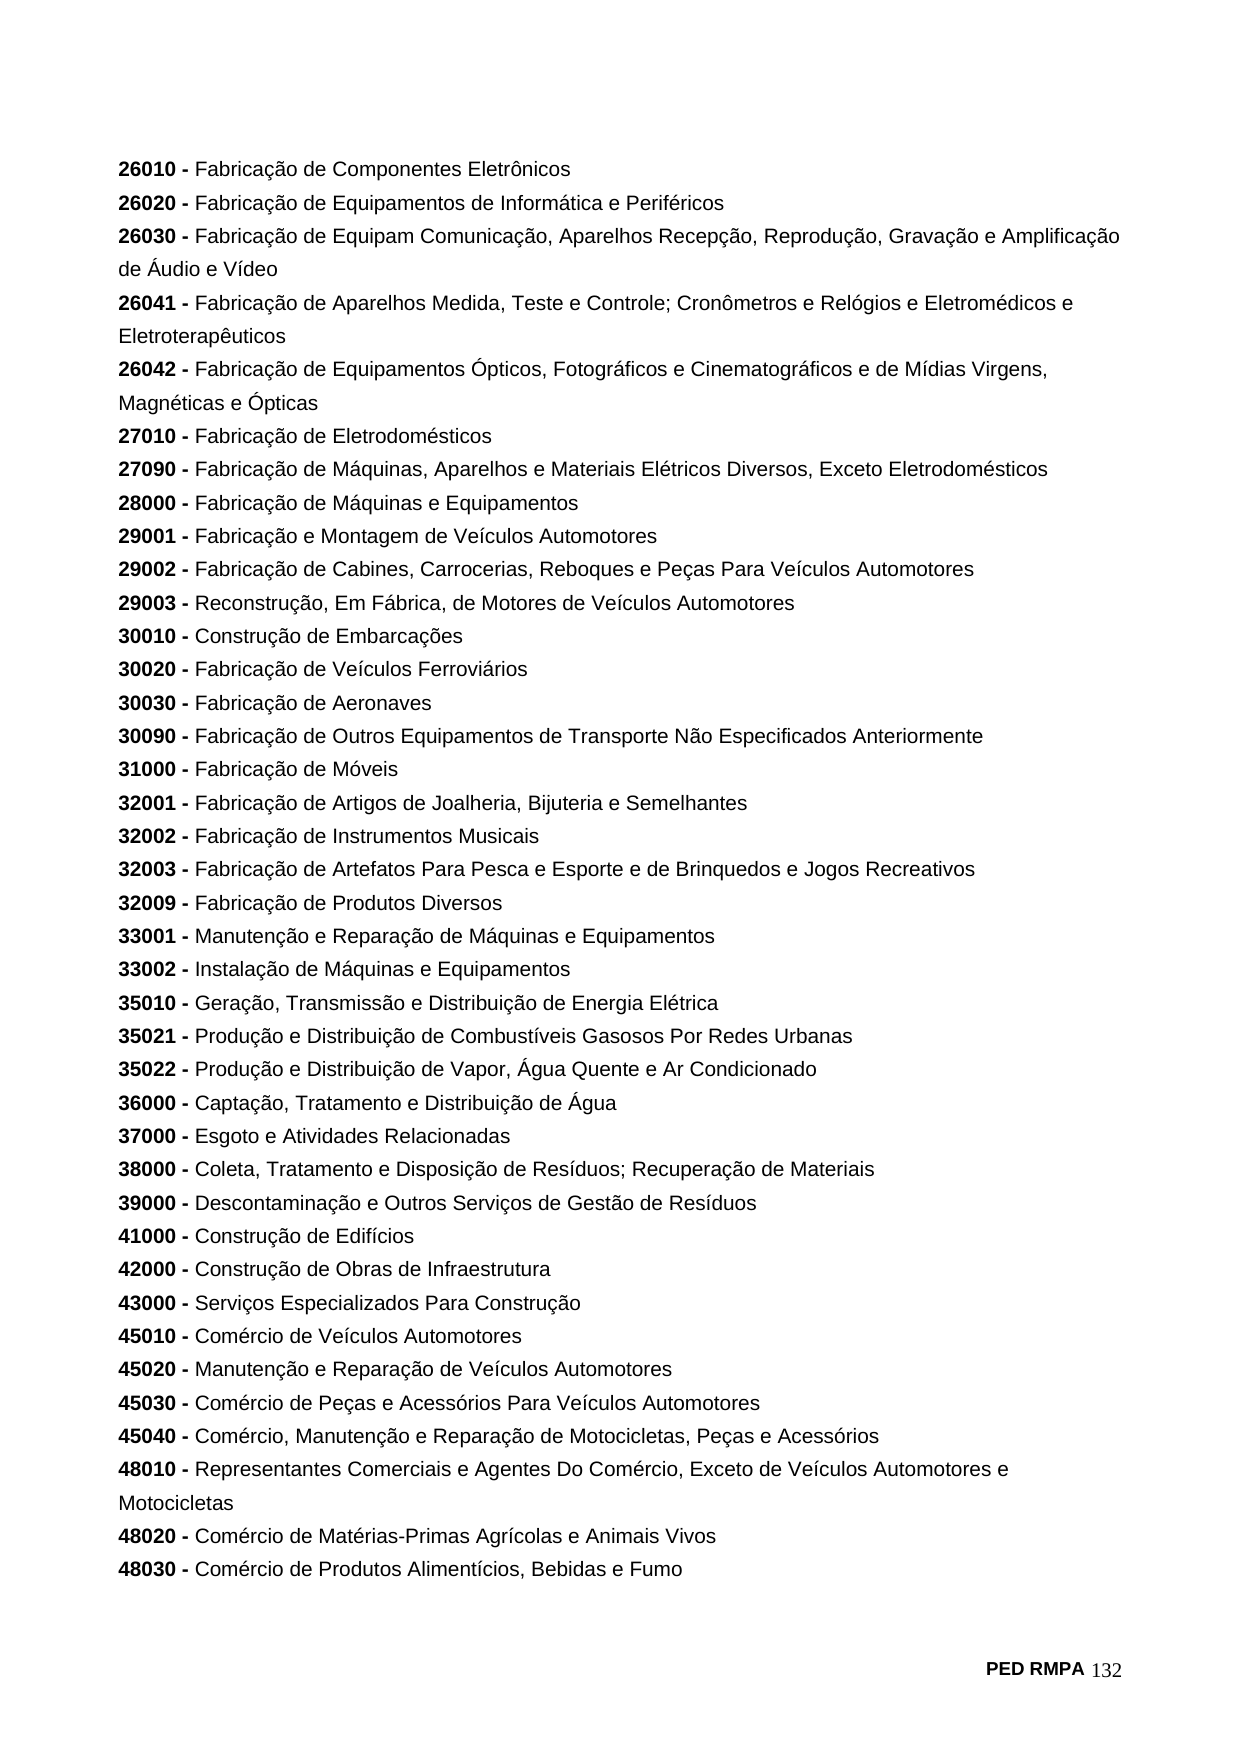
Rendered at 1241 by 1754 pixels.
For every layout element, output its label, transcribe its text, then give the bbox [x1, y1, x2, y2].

text 31000 - Fabricação de Móveis [118, 748, 1122, 781]
text 26020 - Fabricação de Equipamentos de Informática e Periféricos [118, 181, 1122, 214]
text 35022 - Produção e Distribuição de Vapor, Água Quente e Ar Condicionado [118, 1048, 1122, 1081]
text 30010 - Construção de Embarcações [118, 614, 1122, 648]
text 32003 - Fabricação de Artefatos Para Pesca e Esporte e de Brinquedos e Jogos Recreativos [118, 848, 1122, 881]
text 26010 - Fabricação de Componentes Eletrônicos [118, 148, 1122, 181]
text 48010 - Representantes Comerciais e Agentes Do Comércio, Exceto de Veículos Automotores e Motocicletas [118, 1448, 1122, 1514]
text 38000 - Coleta, Tratamento e Disposição de Resíduos; Recuperação de Materiais [118, 1148, 1122, 1181]
text 35010 - Geração, Transmissão e Distribuição de Energia Elétrica [118, 981, 1122, 1014]
text 33001 - Manutenção e Reparação de Máquinas e Equipamentos [118, 914, 1122, 948]
text 45030 - Comércio de Peças e Acessórios Para Veículos Automotores [118, 1381, 1122, 1414]
text 36000 - Captação, Tratamento e Distribuição de Água [118, 1081, 1122, 1114]
text 45020 - Manutenção e Reparação de Veículos Automotores [118, 1348, 1122, 1381]
text 28000 - Fabricação de Máquinas e Equipamentos [118, 481, 1122, 514]
text 26030 - Fabricação de Equipam Comunicação, Aparelhos Recepção, Reprodução, Gravação e Amplificação de Áudio e Vídeo [118, 214, 1122, 281]
text 29003 - Reconstrução, Em Fábrica, de Motores de Veículos Automotores [118, 581, 1122, 614]
text 30030 - Fabricação de Aeronaves [118, 681, 1122, 714]
text 42000 - Construção de Obras de Infraestrutura [118, 1248, 1122, 1281]
text 29001 - Fabricação e Montagem de Veículos Automotores [118, 514, 1122, 548]
text 27090 - Fabricação de Máquinas, Aparelhos e Materiais Elétricos Diversos, Exceto Eletrodomésticos [118, 448, 1122, 481]
text 37000 - Esgoto e Atividades Relacionadas [118, 1114, 1122, 1148]
text 45040 - Comércio, Manutenção e Reparação de Motocicletas, Peças e Acessórios [118, 1414, 1122, 1448]
text 26042 - Fabricação de Equipamentos Ópticos, Fotográficos e Cinematográficos e de Mídias Virgens, Magnéticas e Ópticas [118, 348, 1122, 414]
text 35021 - Produção e Distribuição de Combustíveis Gasosos Por Redes Urbanas [118, 1014, 1122, 1048]
text 32002 - Fabricação de Instrumentos Musicais [118, 814, 1122, 848]
text 30090 - Fabricação de Outros Equipamentos de Transporte Não Especificados Anteriormente [118, 714, 1122, 748]
text 30020 - Fabricação de Veículos Ferroviários [118, 648, 1122, 681]
text 27010 - Fabricação de Eletrodomésticos [118, 414, 1122, 448]
text 48020 - Comércio de Matérias-Primas Agrícolas e Animais Vivos [118, 1514, 1122, 1548]
text 43000 - Serviços Especializados Para Construção [118, 1281, 1122, 1314]
text 48030 - Comércio de Produtos Alimentícios, Bebidas e Fumo [118, 1548, 1122, 1581]
text 32009 - Fabricação de Produtos Diversos [118, 881, 1122, 914]
text 26041 - Fabricação de Aparelhos Medida, Teste e Controle; Cronômetros e Relógios e Eletromédicos e Eletroterapêuticos [118, 281, 1122, 348]
text 33002 - Instalação de Máquinas e Equipamentos [118, 948, 1122, 981]
text 29002 - Fabricação de Cabines, Carrocerias, Reboques e Peças Para Veículos Automotores [118, 548, 1122, 581]
text 45010 - Comércio de Veículos Automotores [118, 1314, 1122, 1348]
text 32001 - Fabricação de Artigos de Joalheria, Bijuteria e Semelhantes [118, 781, 1122, 814]
text 39000 - Descontaminação e Outros Serviços de Gestão de Resíduos [118, 1181, 1122, 1214]
text 41000 - Construção de Edifícios [118, 1214, 1122, 1248]
